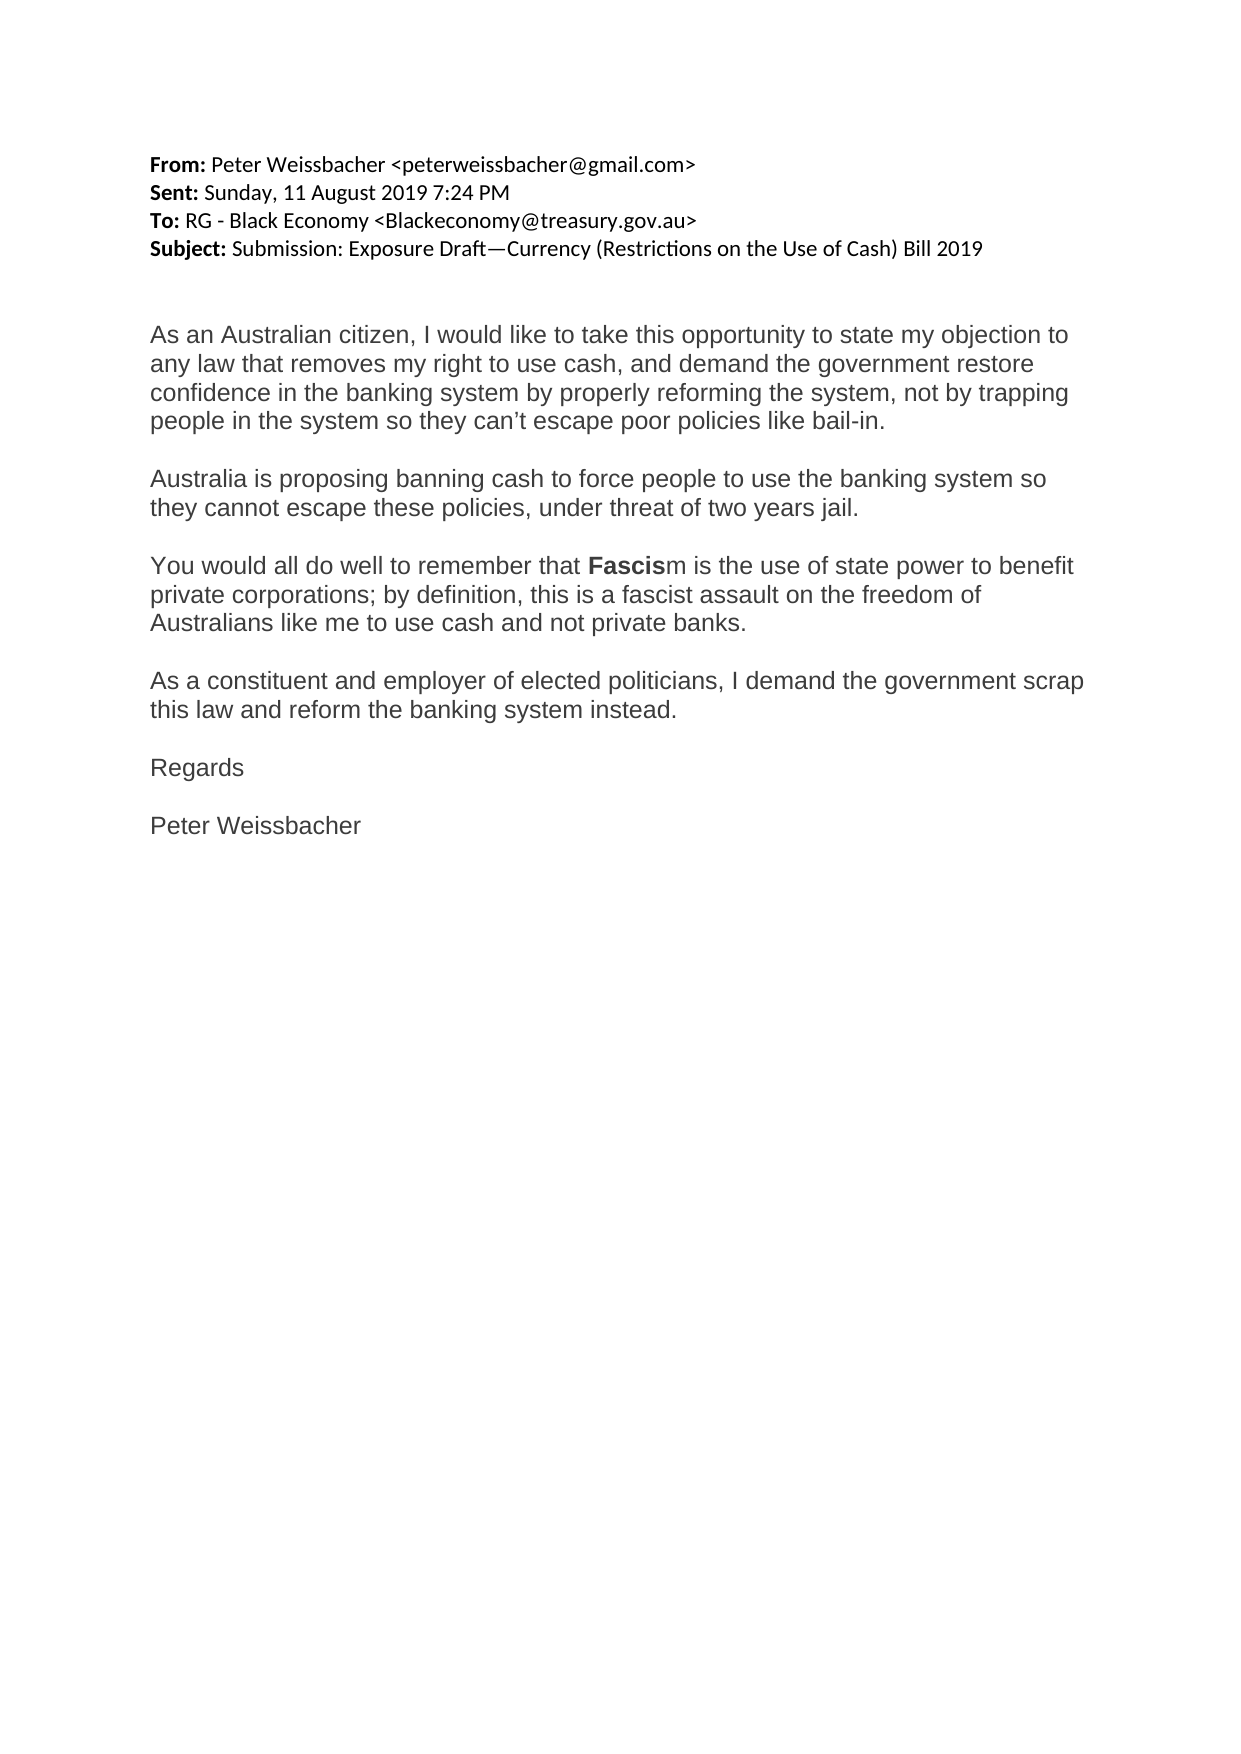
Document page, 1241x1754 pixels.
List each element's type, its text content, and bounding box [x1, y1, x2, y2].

text Regards [150, 753, 1090, 782]
text As an Australian citizen, I would like to take this opportunity to state my objection to any law that removes my right to use cash, and demand the government restore confidence in the banking system by properly reforming the system, not by trapping people in the system so they can’t escape poor policies like bail-in. [150, 320, 1090, 435]
text You would all do well to remember that Fascism is the use of state power to benefit private corporations; by definition, this is a fascist assault on the freedom of Australians like me to use cash and not private banks. [150, 551, 1090, 637]
text Australia is proposing banning cash to force people to use the banking system so they cannot escape these policies, under threat of two years jail. [150, 464, 1090, 522]
text From: Peter Weissbacher <peterweissbacher@gmail.com> Sent: Sunday, 11 August 2019 7:24 PM To: RG - Black Economy <Blackeconomy@treasury.gov.au> Subject: Submission: Exposure Draft—Currency (Restrictions on the Use of Cash) Bill 2019 [150, 150, 1090, 262]
text As a constituent and employer of elected politicians, I demand the government scrap this law and reform the banking system instead. [150, 666, 1090, 724]
text Peter Weissbacher [150, 811, 1090, 839]
